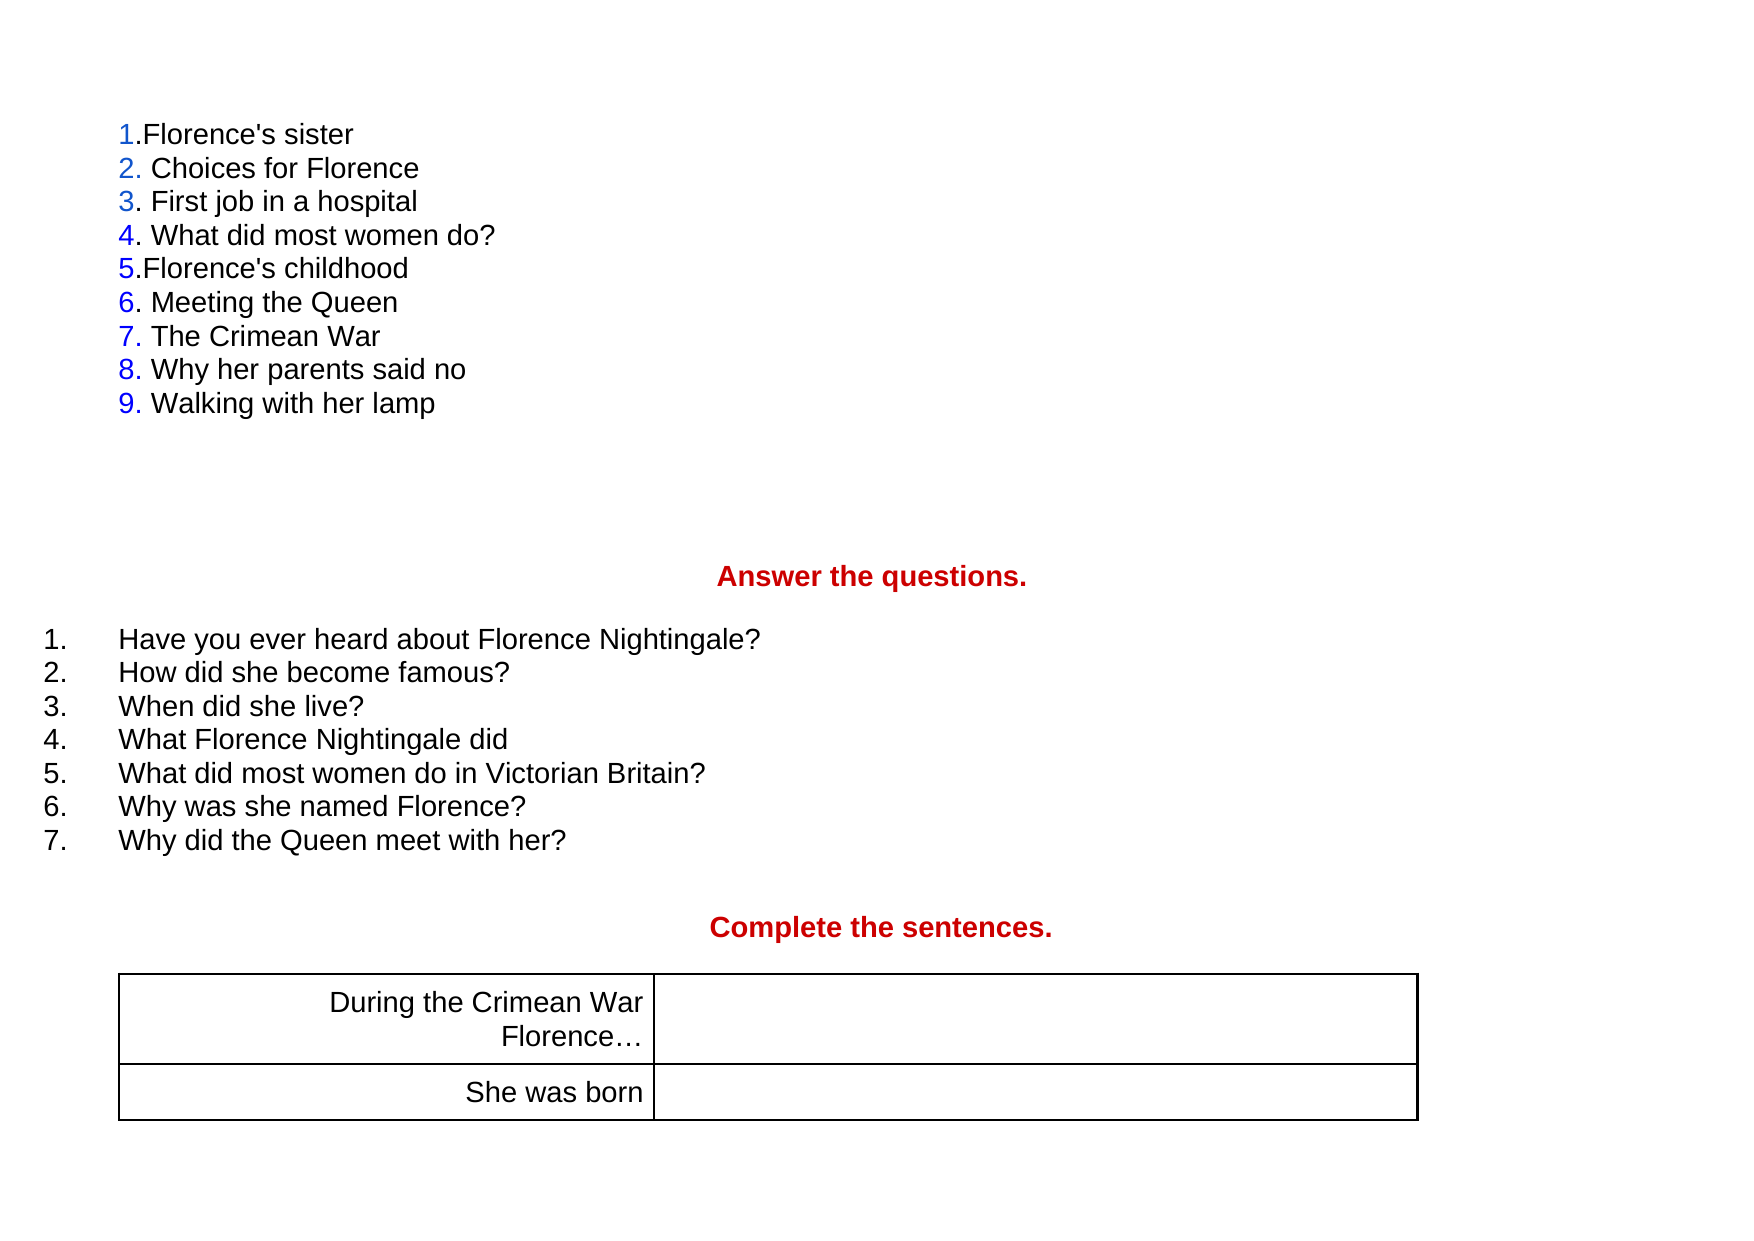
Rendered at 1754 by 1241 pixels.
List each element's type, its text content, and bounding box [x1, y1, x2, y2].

text 1. Have you ever heard about Florence Nightingale? [43, 622, 1636, 655]
text 5.Florence's childhood [118, 252, 1636, 285]
text 8. Why her parents said no [118, 352, 1636, 386]
table_cell She was born [120, 1065, 653, 1119]
text 7. Why did the Queen meet with her? [43, 823, 1636, 856]
table_header [655, 975, 1416, 1062]
text 6. Meeting the Queen [118, 285, 1636, 319]
text Complete the sentences. [118, 910, 1636, 944]
text 5. What did most women do in Victorian Britain? [43, 756, 1636, 789]
text Answer the questions. [43, 559, 1636, 593]
text 3. First job in a hospital [118, 184, 1636, 218]
text 2. Choices for Florence [118, 151, 1636, 184]
text 6. Why was she named Florence? [43, 789, 1636, 823]
text 2. How did she become famous? [43, 655, 1636, 689]
text 3. When did she live? [43, 689, 1636, 722]
table_header During the Crimean War Florence… [120, 975, 653, 1062]
text 4. What did most women do? [118, 218, 1636, 252]
text 4. What Florence Nightingale did [43, 722, 1636, 756]
text 7. The Crimean War [118, 319, 1636, 352]
table_cell [655, 1065, 1416, 1119]
text 9. Walking with her lamp [118, 386, 1636, 419]
text 1.Florence's sister [118, 117, 1636, 151]
